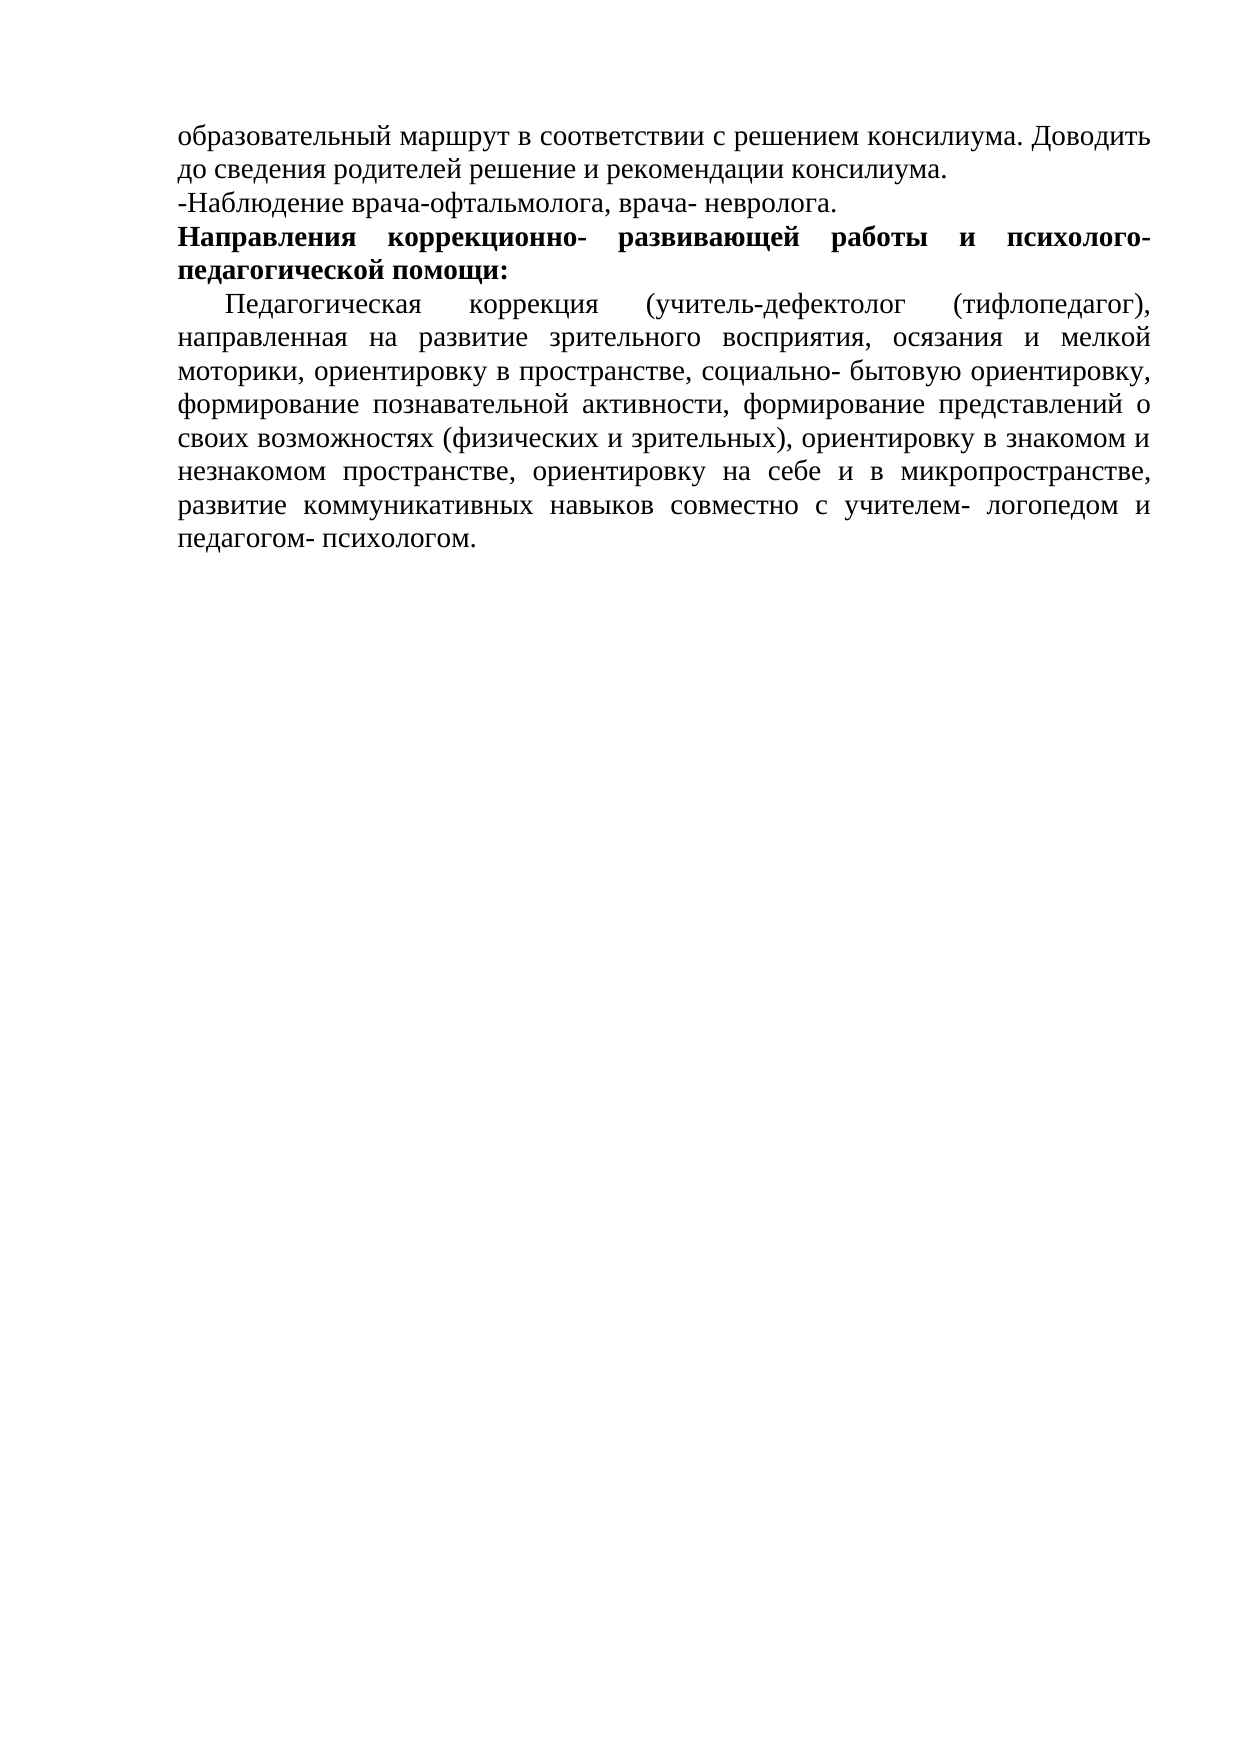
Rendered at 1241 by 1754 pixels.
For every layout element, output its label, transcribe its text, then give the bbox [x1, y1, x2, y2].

text Педагогическая коррекция (учитель-дефектолог (тифлопедагог), направленная на развитие зрительного восприятия, осязания и мелкой моторики, ориентировку в пространстве, социально- бытовую ориентировку, формирование познавательной активности, формирование представлений о своих возможностях (физических и зрительных), ориентировку в знакомом и незнакомом пространстве, ориентировку на себе и в микропространстве, развитие коммуникативных навыков совместно с учителем- логопедом и педагогом- психологом. [177, 286, 1152, 554]
text Направления коррекционно- развивающей работы и психолого- педагогической помощи: [177, 219, 1152, 286]
text -Наблюдение врача-офтальмолога, врача- невролога. [177, 185, 1152, 219]
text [177, 118, 1152, 185]
